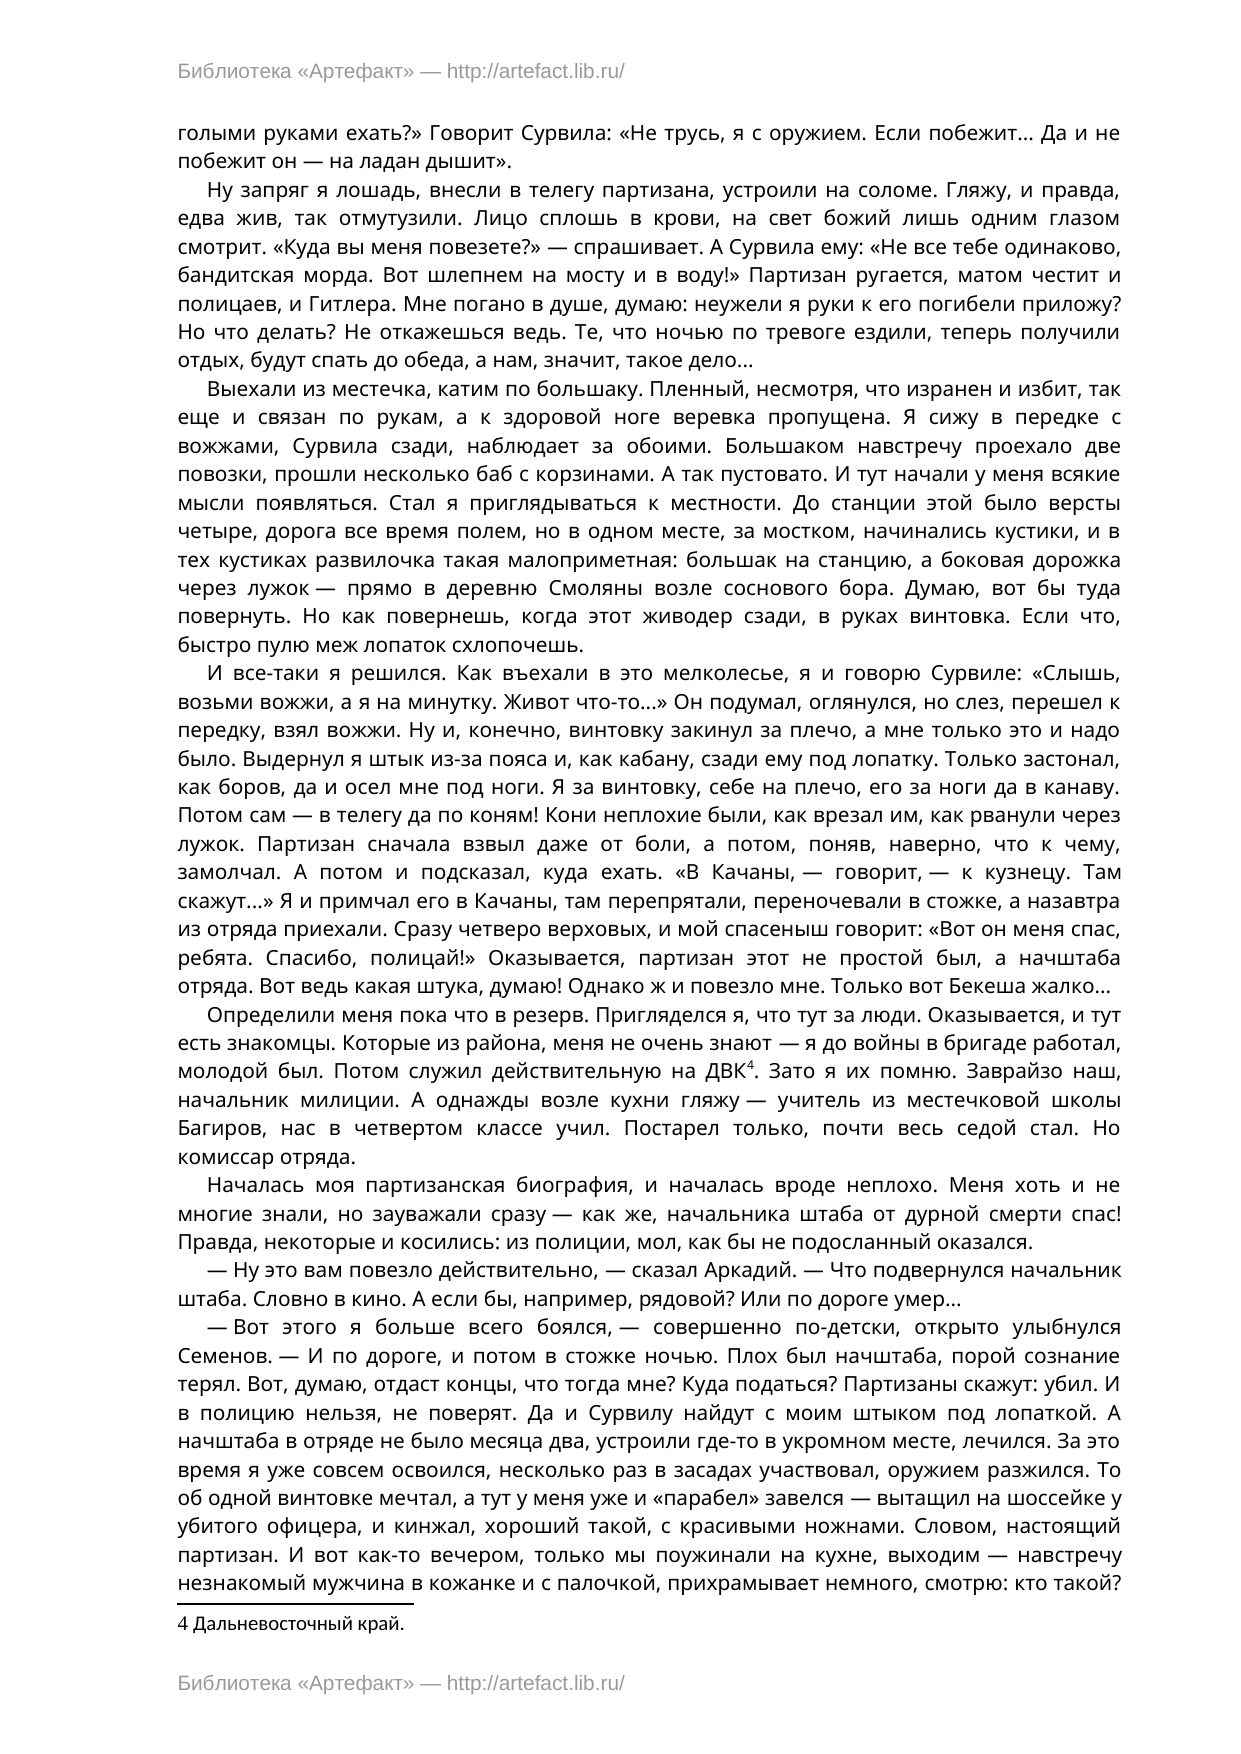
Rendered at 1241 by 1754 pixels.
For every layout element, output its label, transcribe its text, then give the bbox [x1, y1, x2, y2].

text Выехали из местечка, катим по большаку. Пленный, несмотря, что изранен и избит, так еще и связан по рукам, а к здоровой ноге веревка пропущена. Я сижу в передке с вожжами, Сурвила сзади, наблюдает за обоими. Большаком навстречу проехало две повозки, прошли несколько баб с корзинами. А так пустовато. И тут начали у меня всякие мысли появляться. Стал я приглядываться к местности. До станции этой было версты четыре, дорога все время полем, но в одном месте, за мостком, начинались кустики, и в тех кустиках развилочка такая малоприметная: большак на станцию, а боковая дорожка через лужок — прямо в деревню Смоляны возле соснового бора. Думаю, вот бы туда повернуть. Но как повернешь, когда этот живодер сзади, в руках винтовка. Если что, быстро пулю меж лопаток схлопочешь. [177, 374, 1122, 658]
text — Ну это вам повезло действительно, — сказал Аркадий. — Что подвернулся начальник штаба. Словно в кино. А если бы, например, рядовой? Или по дороге умер... [177, 1256, 1122, 1312]
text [177, 1312, 1122, 1597]
text Определили меня пока что в резерв. Пригляделся я, что тут за люди. Оказывается, и тут есть знакомцы. Которые из района, меня не очень знают — я до войны в бригаде работал, молодой был. Потом служил действительную на ДВК. Зато я их помню. Заврайзо наш, начальник милиции. А однажды возле кухни гляжу — учитель из местечковой школы Багиров, нас в четвертом классе учил. Постарел только, почти весь седой стал. Но комиссар отряда. [177, 1000, 1122, 1170]
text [177, 118, 1122, 175]
text Ну запряг я лошадь, внесли в телегу партизана, устроили на соломе. Гляжу, и правда, едва жив, так отмутузили. Лицо сплошь в крови, на свет божий лишь одним глазом смотрит. «Куда вы меня повезете?» — спрашивает. А Сурвила ему: «Не все тебе одинаково, бандитская морда. Вот шлепнем на мосту и в воду!» Партизан ругается, матом честит и полицаев, и Гитлера. Мне погано в душе, думаю: неужели я руки к его погибели приложу? Но что делать? Не откажешься ведь. Те, что ночью по тревоге ездили, теперь получили отдых, будут спать до обеда, а нам, значит, такое дело... [177, 175, 1122, 374]
text И все-таки я решился. Как въехали в это мелколесье, я и говорю Сурвиле: «Слышь, возьми вожжи, а я на минутку. Живот что-то...» Он подумал, оглянулся, но слез, перешел к передку, взял вожжи. Ну и, конечно, винтовку закинул за плечо, а мне только это и надо было. Выдернул я штык из-за пояса и, как кабану, сзади ему под лопатку. Только застонал, как боров, да и осел мне под ноги. Я за винтовку, себе на плечо, его за ноги да в канаву. Потом сам — в телегу да по коням! Кони неплохие были, как врезал им, как рванули через лужок. Партизан сначала взвыл даже от боли, а потом, поняв, наверно, что к чему, замолчал. А потом и подсказал, куда ехать. «В Качаны, — говорит, — к кузнецу. Там скажут...» Я и примчал его в Качаны, там перепрятали, переночевали в стожке, а назавтра из отряда приехали. Сразу четверо верховых, и мой спасеныш говорит: «Вот он меня спас, ребята. Спасибо, полицай!» Оказывается, партизан этот не простой был, а начштаба отряда. Вот ведь какая штука, думаю! Однако ж и повезло мне. Только вот Бекеша жалко... [177, 658, 1122, 1000]
text Началась моя партизанская биография, и началась вроде неплохо. Меня хоть и не многие знали, но зауважали сразу — как же, начальника штаба от дурной смерти спас! Правда, некоторые и косились: из полиции, мол, как бы не подосланный оказался. [177, 1170, 1122, 1256]
